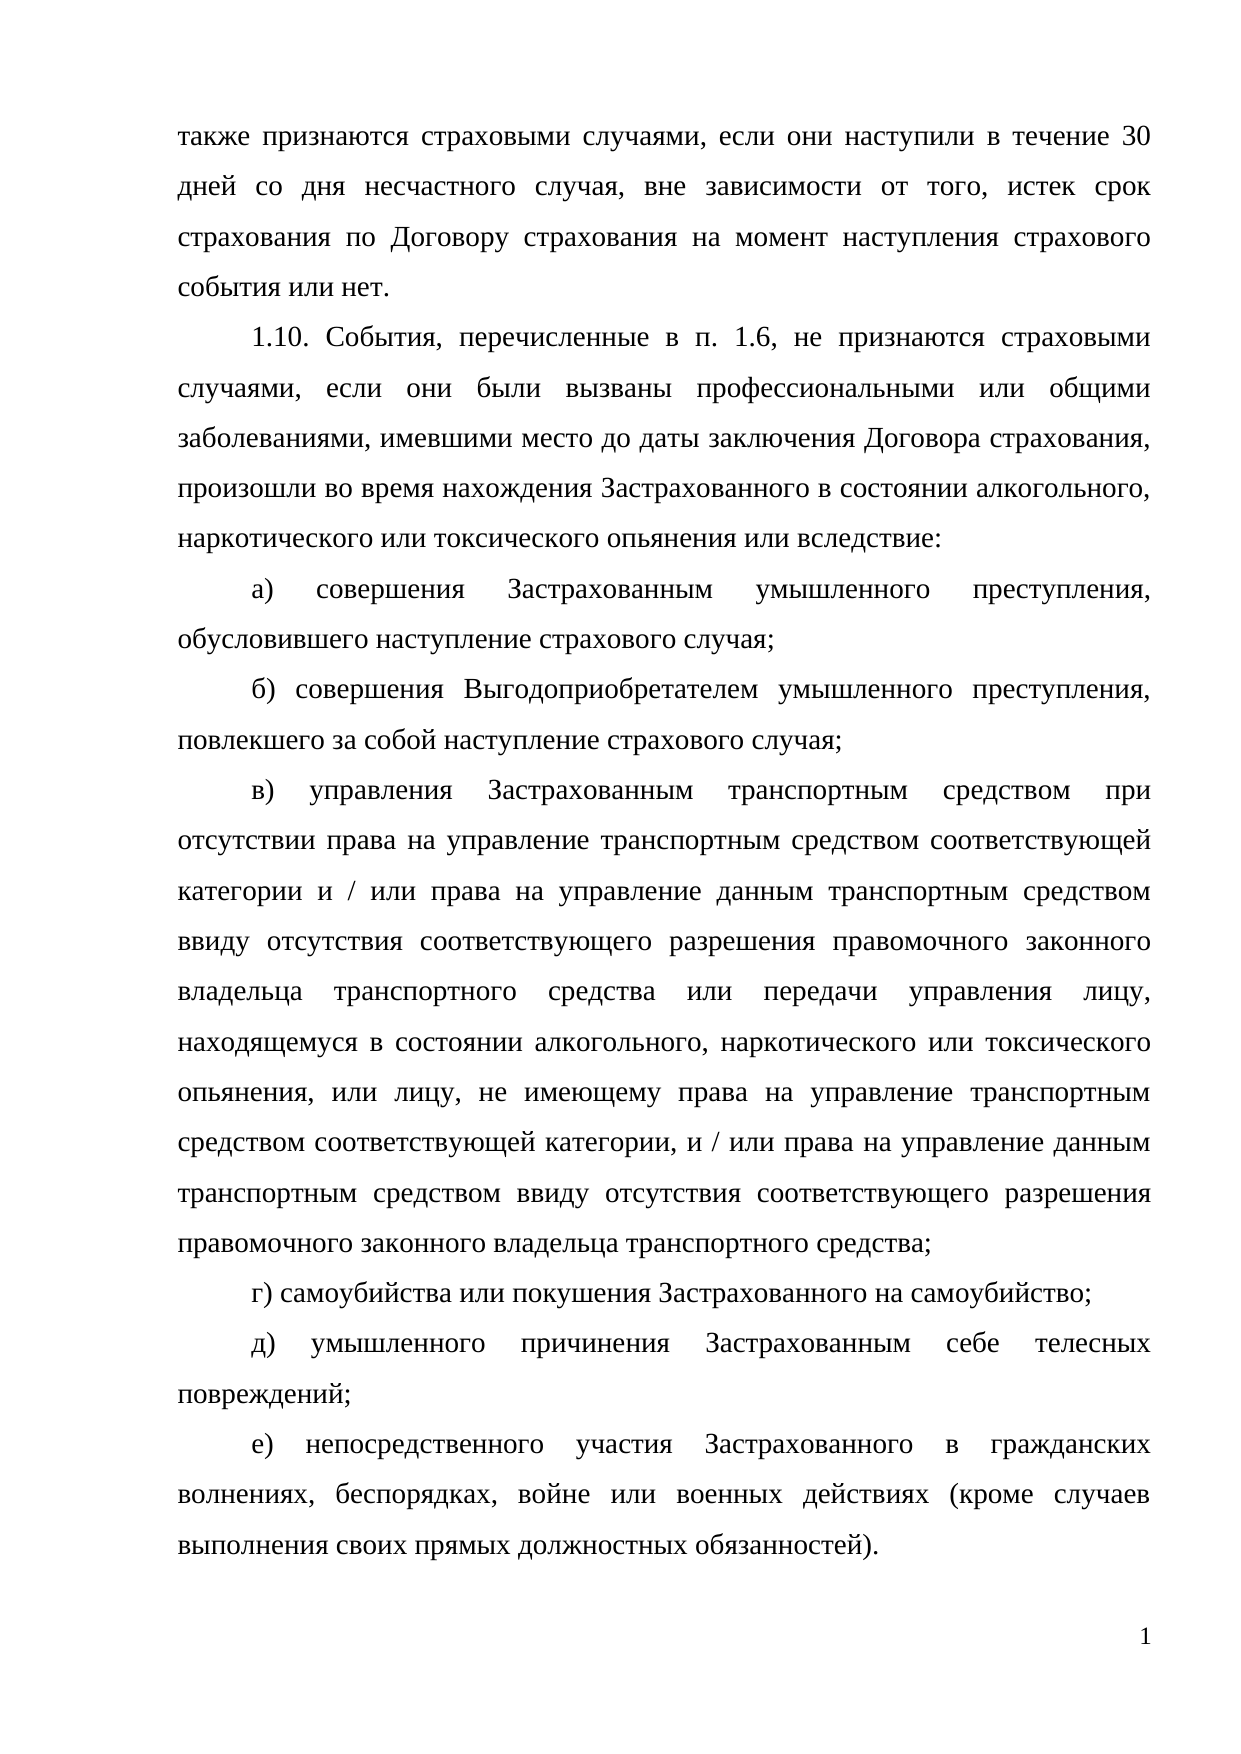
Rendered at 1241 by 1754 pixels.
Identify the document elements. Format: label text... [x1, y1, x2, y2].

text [177, 118, 1152, 303]
text д) умышленного причинения Застрахованным себе телесных повреждений; [177, 1326, 1152, 1409]
text б) совершения Выгодоприобретателем умышленного преступления, повлекшего за собой наступление страхового случая; [177, 672, 1152, 755]
text е) непосредственного участия Застрахованного в гражданских волнениях, беспорядках, войне или военных действиях (кроме случаев выполнения своих прямых должностных обязанностей). [177, 1426, 1152, 1560]
text а) совершения Застрахованным умышленного преступления, обусловившего наступление страхового случая; [177, 571, 1152, 655]
text г) самоубийства или покушения Застрахованного на самоубийство; [177, 1275, 1152, 1309]
text 1.10. События, перечисленные в п. 1.6, не признаются страховыми случаями, если они были вызваны профессиональными или общими заболеваниями, имевшими место до даты заключения Договора страхования, произошли во время нахождения Застрахованного в состоянии алкогольного, наркотического или токсического опьянения или вследствие: [177, 319, 1152, 554]
text в) управления Застрахованным транспортным средством при отсутствии права на управление транспортным средством соответствующей категории и / или права на управление данным транспортным средством ввиду отсутствия соответствующего разрешения правомочного законного владельца транспортного средства или передачи управления лицу, находящемуся в состоянии алкогольного, наркотического или токсического опьянения, или лицу, не имеющему права на управление транспортным средством соответствующей категории, и / или права на управление данным транспортным средством ввиду отсутствия соответствующего разрешения правомочного законного владельца транспортного средства; [177, 772, 1152, 1258]
